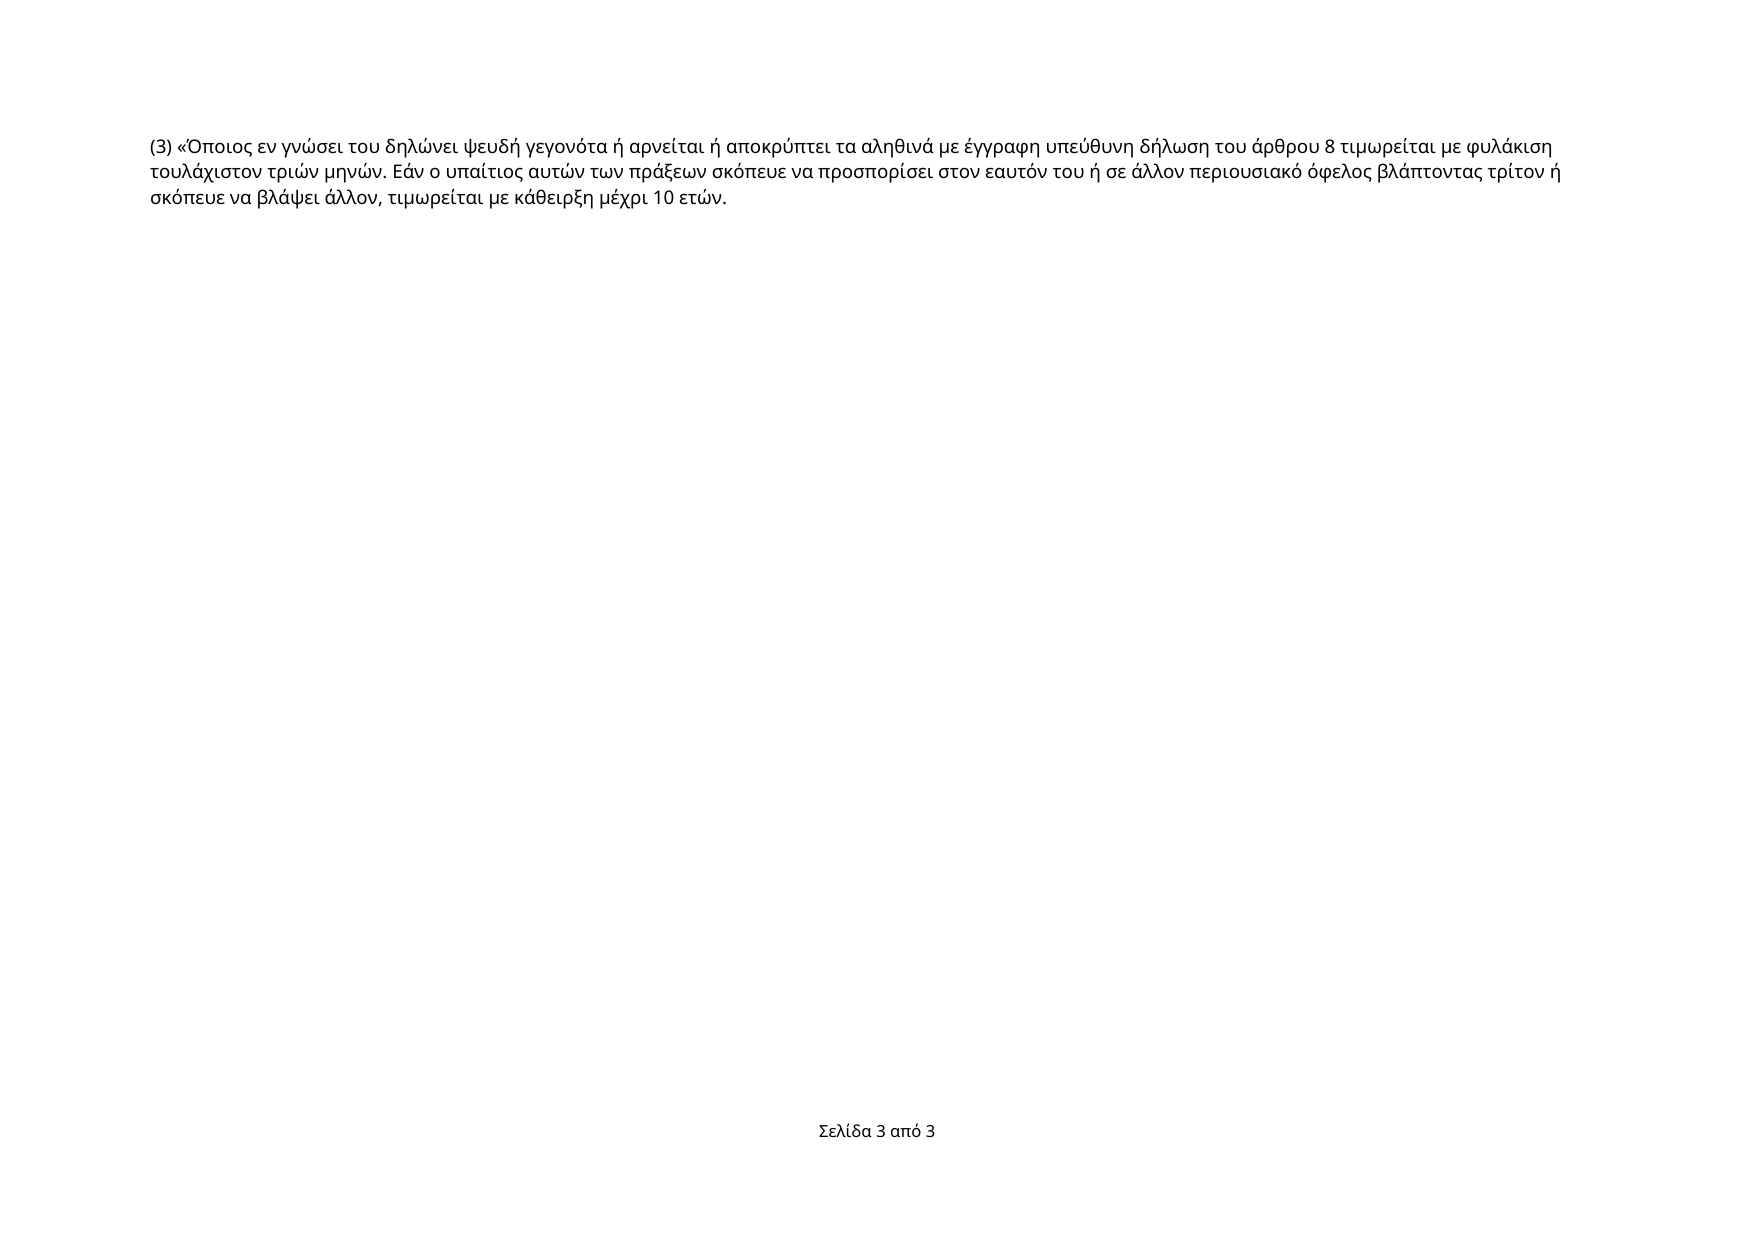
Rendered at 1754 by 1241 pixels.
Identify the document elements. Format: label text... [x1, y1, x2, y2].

text (3) «Όποιος εν γνώσει του δηλώνει ψευδή γεγονότα ή αρνείται ή αποκρύπτει τα αληθινά με έγγραφη υπεύθυνη δήλωση του άρθρου 8 τιμωρείται με φυλάκιση τουλάχιστον τριών μηνών. Εάν ο υπαίτιος αυτών των πράξεων σκόπευε να προσπορίσει στον εαυτόν του ή σε άλλον περιουσιακό όφελος βλάπτοντας τρίτον ή σκόπευε να βλάψει άλλον, τιμωρείται με κάθειρξη μέχρι 10 ετών. [150, 133, 1604, 209]
